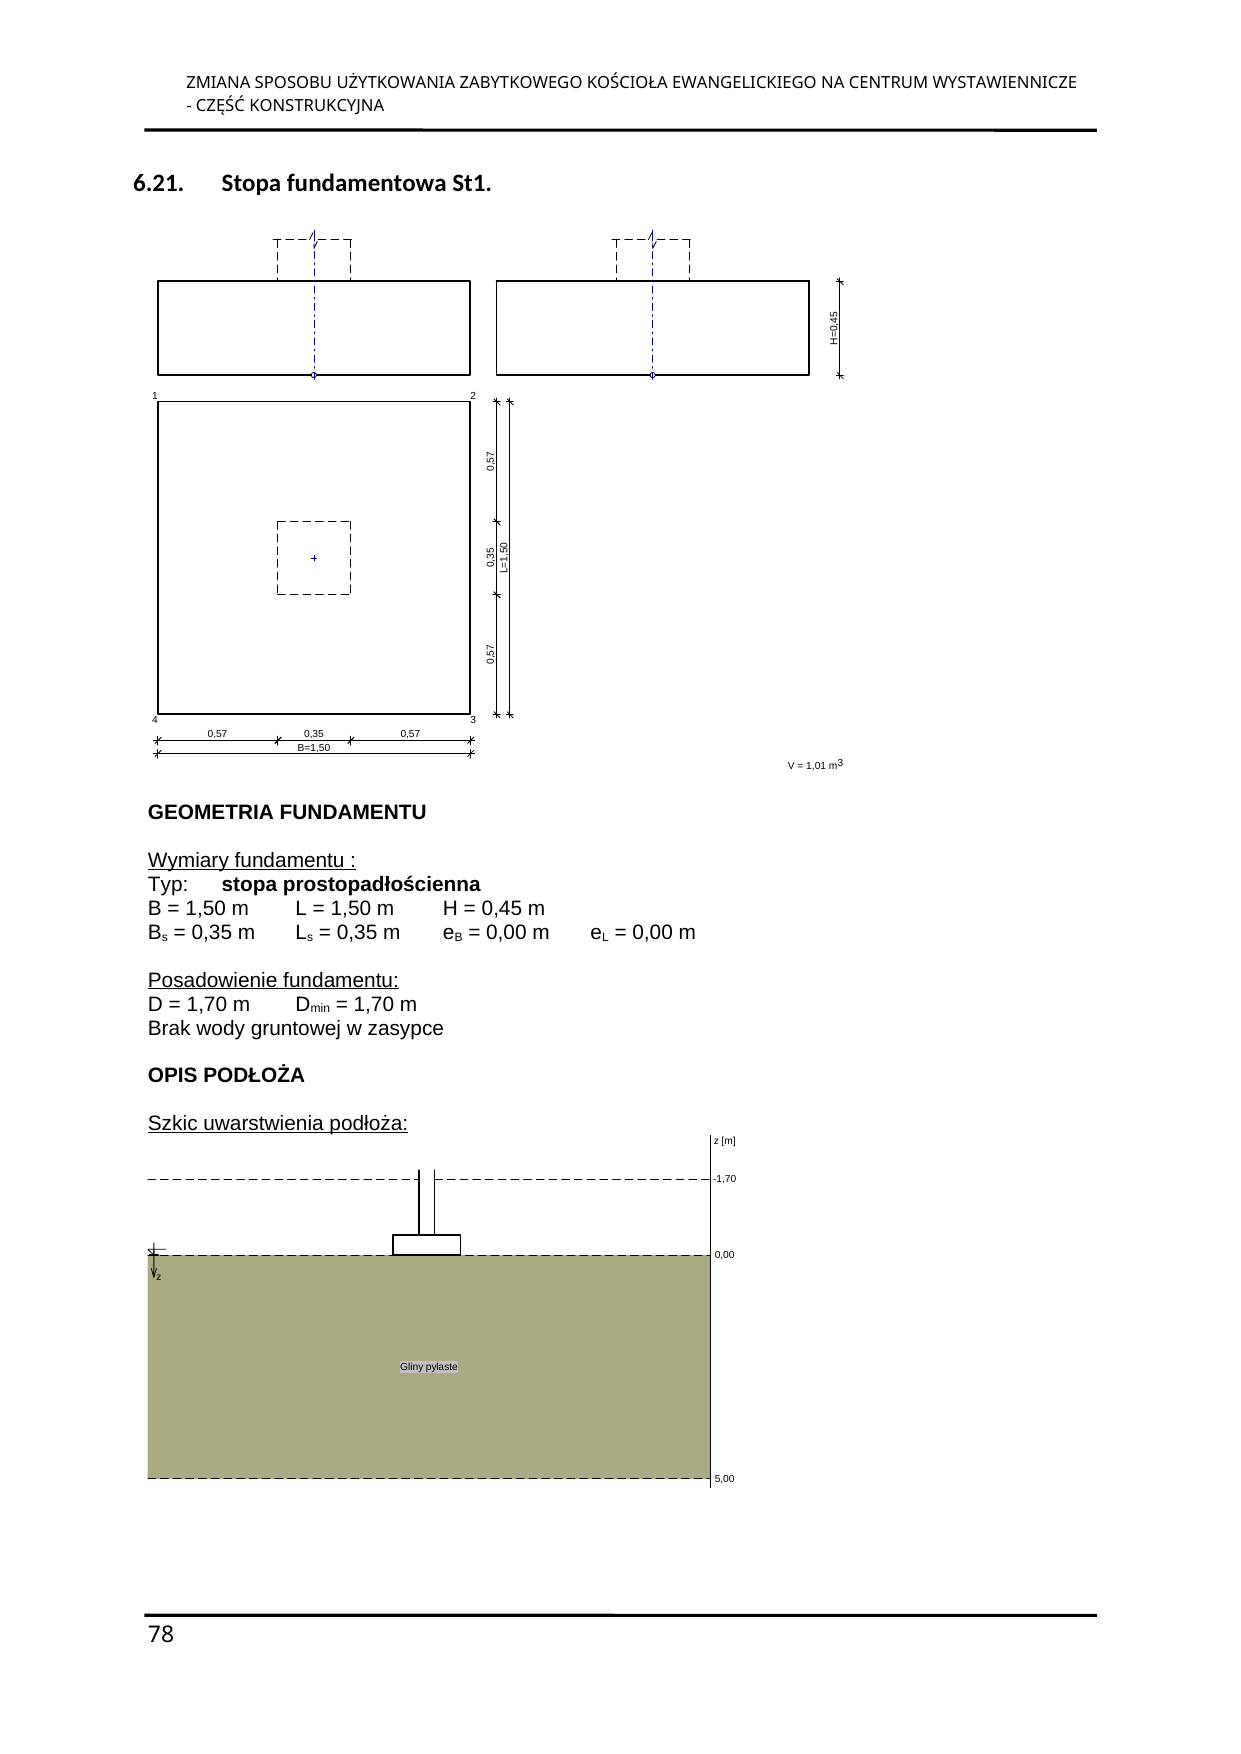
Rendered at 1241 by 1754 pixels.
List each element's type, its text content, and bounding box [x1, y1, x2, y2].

text Bs = 0,35 m Ls = 0,35 m eB = 0,00 m eL = 0,00 m [148, 919, 1093, 943]
text GEOMETRIA FUNDAMENTU [148, 800, 1093, 824]
text D = 1,70 m Dmin = 1,70 m [148, 991, 1093, 1015]
text B = 1,50 m L = 1,50 m H = 0,45 m [148, 896, 1093, 919]
text Posadowienie fundamentu: [148, 967, 1093, 991]
text Brak wody gruntowej w zasypce [148, 1015, 1093, 1039]
text OPIS PODŁOŻA [148, 1063, 1093, 1087]
text Typ: stopa prostopadłościenna [148, 872, 1093, 896]
text Szkic uwarstwienia podłoża: [148, 1111, 1093, 1135]
text Wymiary fundamentu : [148, 848, 1093, 872]
subtitle Stopa fundamentowa St1. [133, 167, 1093, 198]
